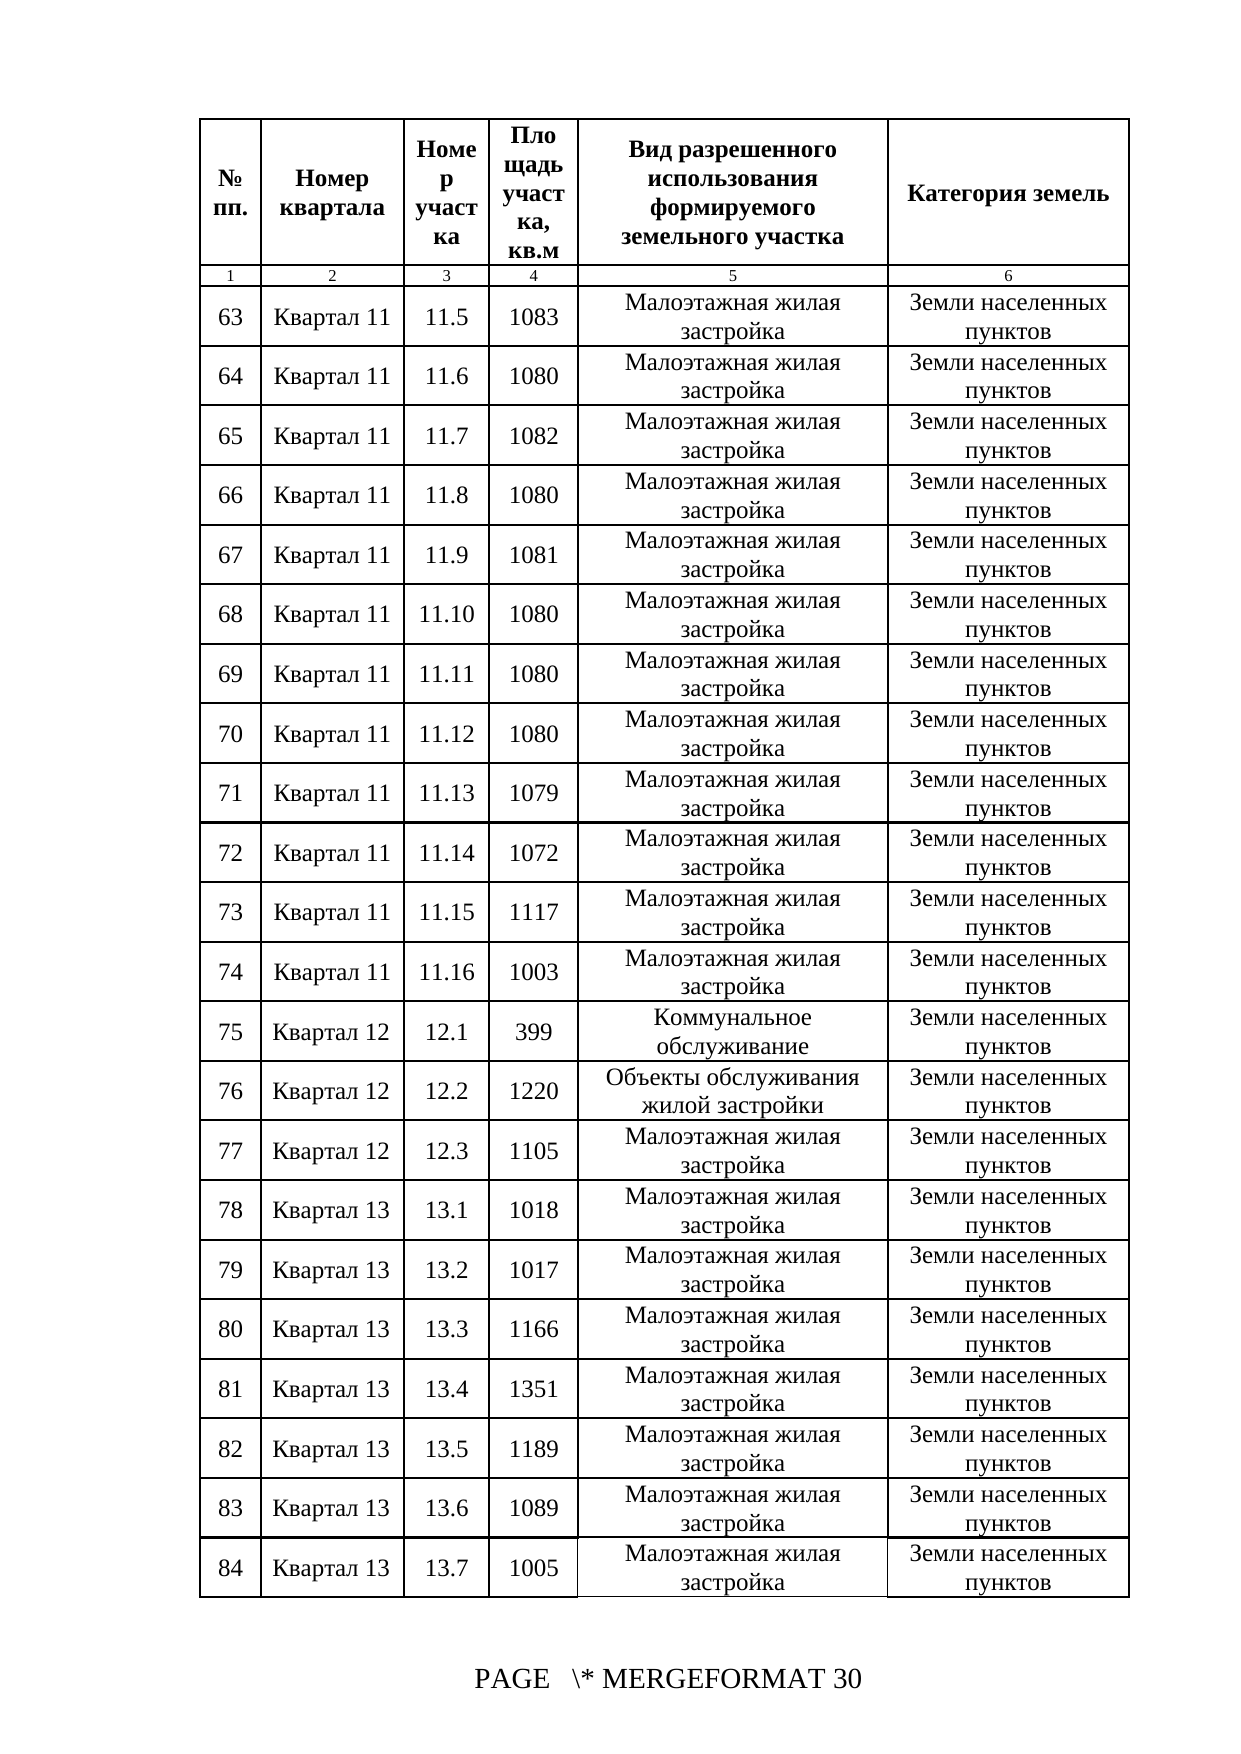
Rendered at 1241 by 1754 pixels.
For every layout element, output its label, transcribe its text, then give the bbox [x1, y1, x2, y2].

table_cell Квартал 11 [262, 883, 403, 941]
table_cell 11.6 [405, 347, 488, 404]
table_cell Малоэтажная жилая застройка [579, 943, 887, 1000]
table_cell 65 [201, 406, 260, 464]
table_cell Земли населенных пунктов [889, 883, 1128, 941]
table_cell Квартал 13 [262, 1300, 403, 1358]
table_cell Земли населенных пунктов [889, 406, 1128, 464]
table_cell Земли населенных пунктов [889, 824, 1128, 881]
table_cell Земли населенных пунктов [889, 1121, 1128, 1179]
table_cell 13.1 [405, 1181, 488, 1238]
table_cell Земли населенных пунктов [889, 1062, 1128, 1119]
table_cell Квартал 11 [262, 287, 403, 345]
table_cell Малоэтажная жилая застройка [579, 1360, 887, 1417]
table_cell 11.16 [405, 943, 488, 1000]
table_cell 73 [201, 883, 260, 941]
table_cell 64 [201, 347, 260, 404]
table_header Вид разрешенного использования формируемого земельного участка [579, 120, 887, 264]
table_cell Квартал 11 [262, 764, 403, 821]
table_cell 13.5 [405, 1419, 488, 1477]
table_cell Земли населенных пунктов [889, 1479, 1128, 1536]
table_cell Коммунальное обслуживание [579, 1002, 887, 1060]
table_cell 13.6 [405, 1479, 488, 1536]
table_cell 11.7 [405, 406, 488, 464]
table_cell 1003 [490, 943, 577, 1000]
table_cell 1017 [490, 1241, 577, 1298]
table_cell 1080 [490, 347, 577, 404]
table_cell Земли населенных пунктов [889, 1300, 1128, 1358]
table_cell Земли населенных пунктов [889, 764, 1128, 821]
table_cell Земли населенных пунктов [889, 585, 1128, 643]
table_cell Квартал 11 [262, 347, 403, 404]
table_cell Квартал 13 [262, 1479, 403, 1536]
table_cell 1117 [490, 883, 577, 941]
table_cell Земли населенных пунктов [889, 1181, 1128, 1238]
table_cell 11.5 [405, 287, 488, 345]
table_cell Объекты обслуживания жилой застройки [579, 1062, 887, 1119]
table_cell Малоэтажная жилая застройка [579, 1241, 887, 1298]
table_cell 1005 [490, 1539, 577, 1596]
table_cell 70 [201, 704, 260, 762]
table_cell 1080 [490, 645, 577, 702]
table_cell 1 [201, 266, 260, 285]
table_cell Земли населенных пунктов [889, 1002, 1128, 1060]
table_cell Квартал 11 [262, 824, 403, 881]
table_cell Земли населенных пунктов [888, 1539, 1128, 1596]
table_cell 82 [201, 1419, 260, 1477]
table_cell 399 [490, 1002, 577, 1060]
table_cell Квартал 11 [262, 943, 403, 1000]
table_cell 72 [201, 824, 260, 881]
table_cell 83 [201, 1479, 260, 1536]
table_cell Малоэтажная жилая застройка [579, 1419, 887, 1477]
table_cell Земли населенных пунктов [889, 347, 1128, 404]
table_cell Квартал 11 [262, 406, 403, 464]
table_cell Малоэтажная жилая застройка [579, 406, 887, 464]
table_cell 6 [889, 266, 1128, 285]
table_cell Малоэтажная жилая застройка [579, 526, 887, 583]
table_cell 1079 [490, 764, 577, 821]
table_cell 12.1 [405, 1002, 488, 1060]
table_cell 81 [201, 1360, 260, 1417]
table_cell Квартал 11 [262, 466, 403, 523]
table_cell Квартал 11 [262, 585, 403, 643]
table_cell Квартал 13 [262, 1241, 403, 1298]
table_cell 2 [262, 266, 403, 285]
table_cell Малоэтажная жилая застройка [579, 764, 887, 821]
table_cell 80 [201, 1300, 260, 1358]
table_cell 11.8 [405, 466, 488, 523]
table_cell 1089 [490, 1479, 577, 1536]
table_cell Малоэтажная жилая застройка [579, 824, 887, 881]
table_cell Малоэтажная жилая застройка [579, 585, 887, 643]
table_cell 74 [201, 943, 260, 1000]
table_header Номер квартала [262, 120, 403, 264]
table_cell Квартал 13 [262, 1419, 403, 1477]
table_cell 68 [201, 585, 260, 643]
table_cell Квартал 13 [262, 1539, 403, 1596]
table_cell 13.3 [405, 1300, 488, 1358]
table_header Номер участка [405, 120, 488, 264]
table_cell Квартал 12 [262, 1121, 403, 1179]
table_cell 13.2 [405, 1241, 488, 1298]
table_cell Земли населенных пунктов [889, 704, 1128, 762]
table_cell 1220 [490, 1062, 577, 1119]
table_cell 71 [201, 764, 260, 821]
table_cell 11.10 [405, 585, 488, 643]
table_cell Квартал 11 [262, 526, 403, 583]
table_cell Земли населенных пунктов [889, 526, 1128, 583]
table_cell Квартал 11 [262, 645, 403, 702]
table_cell Квартал 11 [262, 704, 403, 762]
table_cell 13.4 [405, 1360, 488, 1417]
table_cell 1166 [490, 1300, 577, 1358]
table_cell Квартал 12 [262, 1062, 403, 1119]
table_cell 11.13 [405, 764, 488, 821]
table_cell 1082 [490, 406, 577, 464]
table_cell 1080 [490, 704, 577, 762]
table_cell 3 [405, 266, 488, 285]
table_cell 79 [201, 1241, 260, 1298]
table_cell Малоэтажная жилая застройка [579, 1300, 887, 1358]
table_cell 12.3 [405, 1121, 488, 1179]
table_cell 11.15 [405, 883, 488, 941]
table_cell Малоэтажная жилая застройка [579, 1181, 887, 1238]
table_cell 63 [201, 287, 260, 345]
table_cell 11.14 [405, 824, 488, 881]
table_cell Малоэтажная жилая застройка [579, 347, 887, 404]
table_cell Земли населенных пунктов [889, 287, 1128, 345]
table_cell 78 [201, 1181, 260, 1238]
table_cell 66 [201, 466, 260, 523]
table_cell 13.7 [405, 1539, 488, 1596]
table_cell Малоэтажная жилая застройка [578, 1538, 887, 1596]
table_cell Малоэтажная жилая застройка [579, 704, 887, 762]
table_cell Земли населенных пунктов [889, 1419, 1128, 1477]
table_cell Малоэтажная жилая застройка [579, 466, 887, 523]
table_cell Земли населенных пунктов [889, 645, 1128, 702]
table_cell 1072 [490, 824, 577, 881]
table_cell Квартал 13 [262, 1360, 403, 1417]
table_cell 1080 [490, 585, 577, 643]
table_cell Малоэтажная жилая застройка [579, 883, 887, 941]
table_cell 11.12 [405, 704, 488, 762]
table_cell 4 [490, 266, 577, 285]
table_cell 1018 [490, 1181, 577, 1238]
table_cell Земли населенных пунктов [889, 466, 1128, 523]
table_cell Квартал 12 [262, 1002, 403, 1060]
table_cell Земли населенных пунктов [889, 1360, 1128, 1417]
table_cell Земли населенных пунктов [889, 1241, 1128, 1298]
table_cell 69 [201, 645, 260, 702]
table_cell Земли населенных пунктов [889, 943, 1128, 1000]
table_cell 5 [579, 266, 887, 285]
table_cell 77 [201, 1121, 260, 1179]
table_cell 76 [201, 1062, 260, 1119]
table_cell 1105 [490, 1121, 577, 1179]
table_cell 12.2 [405, 1062, 488, 1119]
table_cell Квартал 13 [262, 1181, 403, 1238]
table_cell Малоэтажная жилая застройка [579, 1479, 887, 1536]
table_cell 75 [201, 1002, 260, 1060]
table_cell 11.9 [405, 526, 488, 583]
table_cell Малоэтажная жилая застройка [579, 645, 887, 702]
table_cell 1081 [490, 526, 577, 583]
table_cell 1189 [490, 1419, 577, 1477]
table_cell 1083 [490, 287, 577, 345]
table_cell 84 [201, 1539, 260, 1596]
table_cell Малоэтажная жилая застройка [579, 287, 887, 345]
table_cell Малоэтажная жилая застройка [579, 1121, 887, 1179]
table_header Площадь участка, кв.м [490, 120, 577, 264]
table_cell 11.11 [405, 645, 488, 702]
table_header № пп. [201, 120, 260, 264]
table_header Категория земель [889, 120, 1128, 264]
table_cell 1080 [490, 466, 577, 523]
table_cell 67 [201, 526, 260, 583]
table_cell 1351 [490, 1360, 577, 1417]
